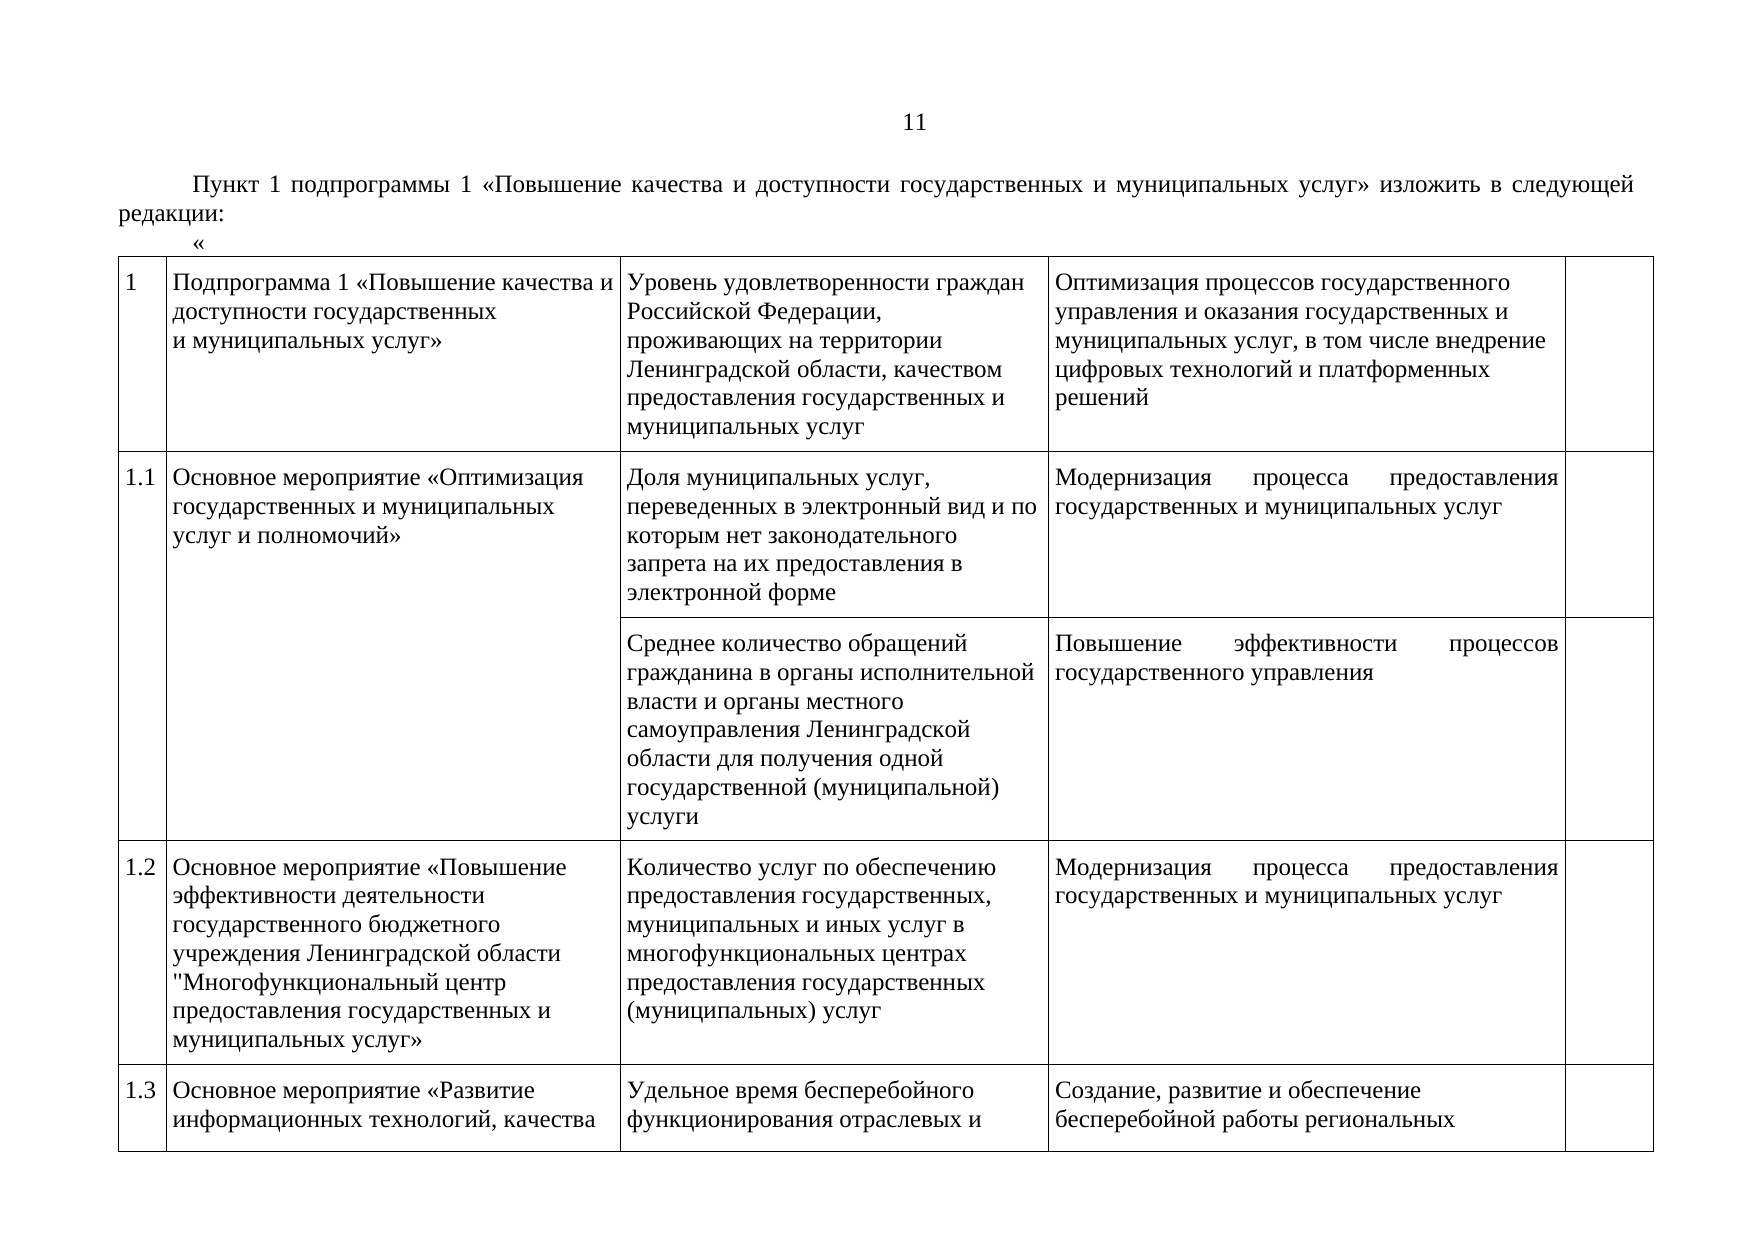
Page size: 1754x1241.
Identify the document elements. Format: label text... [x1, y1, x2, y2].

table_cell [167, 1065, 620, 1151]
table_cell 1.2 [119, 841, 166, 1064]
table_cell Доля муниципальных услуг, переведенных в электронный вид и по которым нет законодательного запрета на их предоставления в электронной форме [621, 452, 1048, 617]
table_header 1 [119, 257, 166, 451]
table_header Оптимизация процессов государственного управления и оказания государственных и муниципальных услуг, в том числе внедрение цифровых технологий и платформенных решений [1049, 257, 1565, 451]
table_cell [1566, 841, 1653, 1064]
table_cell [1049, 1065, 1565, 1151]
table_cell [1566, 452, 1653, 617]
table_header Уровень удовлетворенности граждан Российской Федерации, проживающих на территории Ленинградской области, качеством предоставления государственных и муниципальных услуг [621, 257, 1048, 451]
table_cell [1566, 1065, 1653, 1151]
table_cell [1566, 618, 1653, 840]
text « [192, 227, 1636, 256]
table_cell 1.3 [119, 1065, 166, 1151]
text Пункт 1 подпрограммы 1 «Повышение качества и доступности государственных и муниципальных услуг» изложить в следующей редакции: [118, 169, 1636, 227]
table_cell Основное мероприятие «Повышение эффективности деятельности государственного бюджетного учреждения Ленинградской области "Многофункциональный центр предоставления государственных и муниципальных услуг» [167, 841, 620, 1064]
table_cell Модернизация процесса предоставления государственных и муниципальных услуг [1049, 841, 1565, 1064]
table_header [1566, 257, 1653, 451]
table_cell Количество услуг по обеспечению предоставления государственных, муниципальных и иных услуг в многофункциональных центрах предоставления государственных (муниципальных) услуг [621, 841, 1048, 1064]
table_cell 1.1 [119, 452, 166, 840]
table_cell Основное мероприятие «Оптимизация государственных и муниципальных услуг и полномочий» [167, 452, 620, 840]
table_cell Модернизация процесса предоставления государственных и муниципальных услуг [1049, 452, 1565, 617]
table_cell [621, 1065, 1048, 1151]
table_header Подпрограмма 1 «Повышение качества и доступности государственных и муниципальных услуг» [167, 257, 620, 451]
table_cell Среднее количество обращений гражданина в органы исполнительной власти и органы местного самоуправления Ленинградской области для получения одной государственной (муниципальной) услуги [621, 618, 1048, 840]
table_cell Повышение эффективности процессов государственного управления [1049, 618, 1565, 840]
